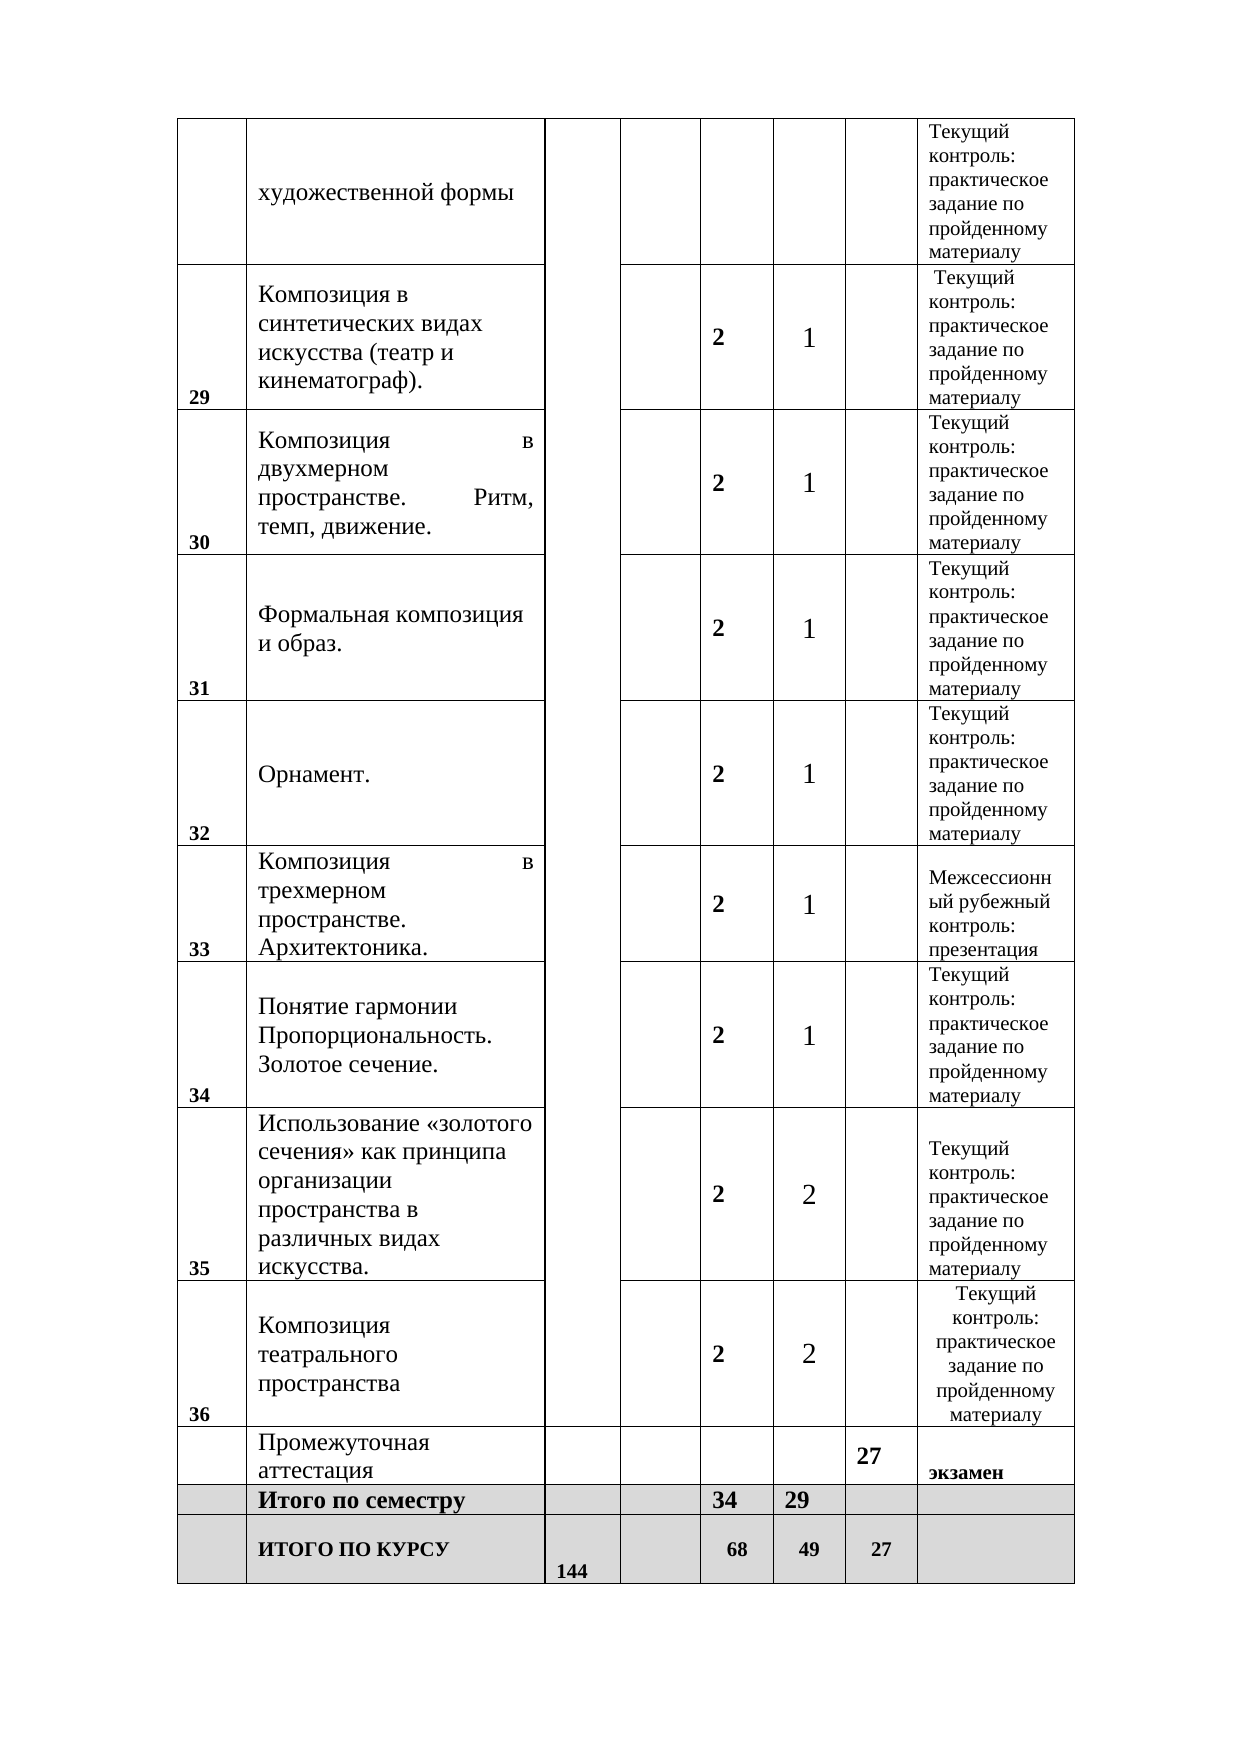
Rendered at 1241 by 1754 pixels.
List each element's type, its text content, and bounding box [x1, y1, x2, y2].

table_cell 2 [701, 555, 773, 700]
table_cell 2 [774, 1108, 845, 1280]
table_cell [621, 1281, 700, 1426]
table_cell 30 [178, 410, 246, 554]
table_cell ИТОГО ПО КУРСУ [247, 1515, 544, 1583]
table_cell 2 [701, 701, 773, 845]
table_cell Итого по семестру [247, 1485, 544, 1514]
table_cell [846, 701, 917, 845]
table_cell [918, 1515, 1074, 1583]
table_cell 1 [774, 701, 845, 845]
table_cell Текущий контроль: практическое задание по пройденному материалу [918, 555, 1074, 700]
table_cell 1 [774, 265, 845, 409]
table_cell [621, 846, 700, 961]
table_cell 2 [701, 410, 773, 554]
table_cell [846, 555, 917, 700]
table_cell 2 [701, 265, 773, 409]
table_cell 1 [774, 846, 845, 961]
table_cell [621, 701, 700, 845]
table_cell [846, 1108, 917, 1280]
table_cell Композиция театрального пространства [247, 1281, 544, 1426]
table_cell 36 [178, 1281, 246, 1426]
table_cell [621, 1485, 700, 1514]
table_cell 1 [774, 555, 845, 700]
table_cell Текущий контроль: практическое задание по пройденному материалу [918, 701, 1074, 845]
table_cell [774, 1427, 845, 1484]
table_cell 2 [701, 1108, 773, 1280]
table_cell [546, 1427, 620, 1484]
table_cell 2 [701, 962, 773, 1107]
table_cell Межсессионный рубежный контроль: презентация [918, 846, 1074, 961]
table_cell [546, 1485, 620, 1514]
table_cell 2 [701, 119, 773, 263]
table_cell 35 [178, 1108, 246, 1280]
table_cell экзамен [918, 1427, 1074, 1484]
table_cell Понятие гармонии Пропорциональность. Золотое сечение. [247, 962, 544, 1107]
table_cell [621, 1515, 700, 1583]
table_cell Орнамент. [247, 701, 544, 845]
table_cell [701, 1427, 773, 1484]
table_cell Использование «золотого сечения» как принципа организации пространства в различных видах искусства. [247, 1108, 544, 1280]
table_cell [621, 119, 700, 263]
table_cell 1 [774, 119, 845, 263]
table_cell 33 [178, 846, 246, 961]
table_cell [621, 962, 700, 1107]
table_cell 27 [846, 1427, 917, 1484]
table_cell [846, 1281, 917, 1426]
table_cell 144 [546, 1515, 620, 1583]
table_cell Текущий контроль: практическое задание по пройденному материалу [918, 962, 1074, 1107]
table_cell [846, 962, 917, 1107]
table_cell 28 [178, 119, 246, 263]
table_cell 2 [701, 1281, 773, 1426]
table_cell [546, 119, 620, 1426]
table_cell 1 [774, 962, 845, 1107]
table_cell [621, 410, 700, 554]
table_cell Композиция в синтетических видах искусства (театр и кинематограф). [247, 265, 544, 409]
table_cell Композиция в трехмерном пространстве. Архитектоника. [247, 846, 544, 961]
table_cell 49 [774, 1515, 845, 1583]
table_cell Текущий контроль: практическое задание по пройденному материалу [918, 1108, 1074, 1280]
table_cell Формальная композиция и образ. [247, 555, 544, 700]
table_cell [178, 1515, 246, 1583]
table_cell [621, 265, 700, 409]
table_cell 34 [178, 962, 246, 1107]
table_cell 27 [846, 1515, 917, 1583]
table_cell [846, 846, 917, 961]
table_cell Текущий контроль: практическое задание по пройденному материалу [918, 410, 1074, 554]
table_cell 68 [701, 1515, 773, 1583]
table_cell [846, 410, 917, 554]
table_cell [621, 1108, 700, 1280]
table_cell Текущий контроль: практическое задание по пройденному материалу [918, 265, 1074, 409]
table_cell [846, 1485, 917, 1514]
table_cell Композиция в двухмерном пространстве. Ритм, темп, движение. [247, 410, 544, 554]
table_cell 32 [178, 701, 246, 845]
table_cell [918, 1485, 1074, 1514]
table_cell Промежуточная аттестация [247, 1427, 544, 1484]
table_cell [178, 1485, 246, 1514]
table_cell [846, 265, 917, 409]
table_cell 29 [774, 1485, 845, 1514]
table_cell 31 [178, 555, 246, 700]
table_cell [846, 119, 917, 263]
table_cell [918, 119, 1074, 263]
table_cell 2 [774, 1281, 845, 1426]
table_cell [247, 119, 544, 263]
table_cell [178, 1427, 246, 1484]
table_cell [621, 555, 700, 700]
table_cell [621, 1427, 700, 1484]
table_cell 2 [701, 846, 773, 961]
table_cell 1 [774, 410, 845, 554]
table_cell 29 [178, 265, 246, 409]
table_cell 34 [701, 1485, 773, 1514]
table_cell Текущий контроль: практическое задание по пройденному материалу [918, 1281, 1074, 1426]
